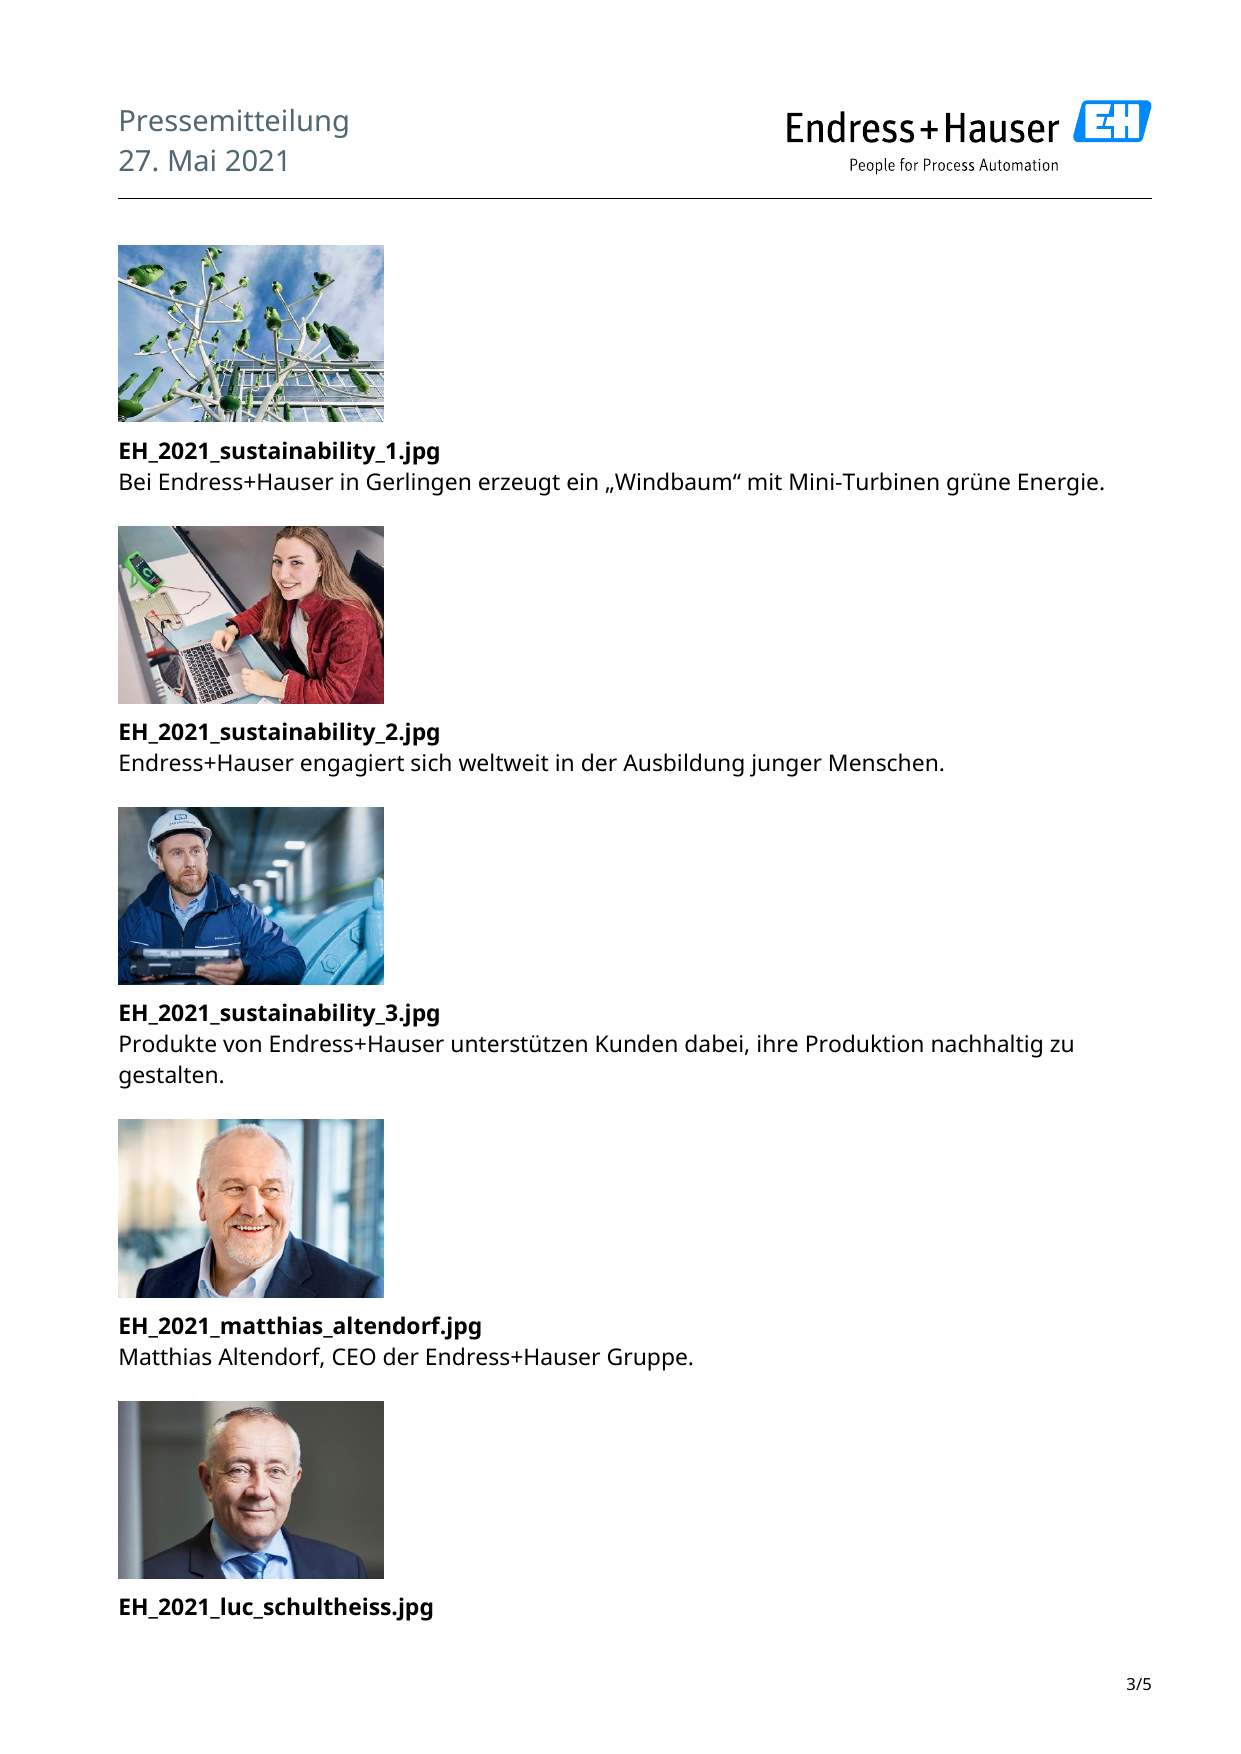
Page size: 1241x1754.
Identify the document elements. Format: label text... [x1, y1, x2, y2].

text Matthias Altendorf, CEO der Endress+Hauser Gruppe. [118, 1341, 1152, 1372]
picture [378, 978, 384, 985]
text Endress+Hauser engagiert sich weltweit in der Ausbildung junger Menschen. [118, 747, 1152, 778]
picture [118, 1401, 384, 1579]
title EH_2021_sustainability_1.jpg [118, 434, 1152, 466]
picture [118, 526, 384, 704]
picture [118, 1119, 384, 1298]
title EH_2021_sustainability_2.jpg [118, 716, 1152, 747]
title EH_2021_sustainability_3.jpg [118, 997, 1152, 1028]
text Bei Endress+Hauser in Gerlingen erzeugt ein „Windbaum“ mit Mini-Turbinen grüne Energie. [118, 466, 1152, 497]
text Produkte von Endress+Hauser unterstützen Kunden dabei, ihre Produktion nachhaltig zu gestalten. [118, 1028, 1152, 1091]
title EH_2021_luc_schultheiss.jpg [118, 1591, 1152, 1622]
picture [118, 807, 384, 985]
picture [118, 245, 384, 422]
title EH_2021_matthias_altendorf.jpg [118, 1310, 1152, 1341]
